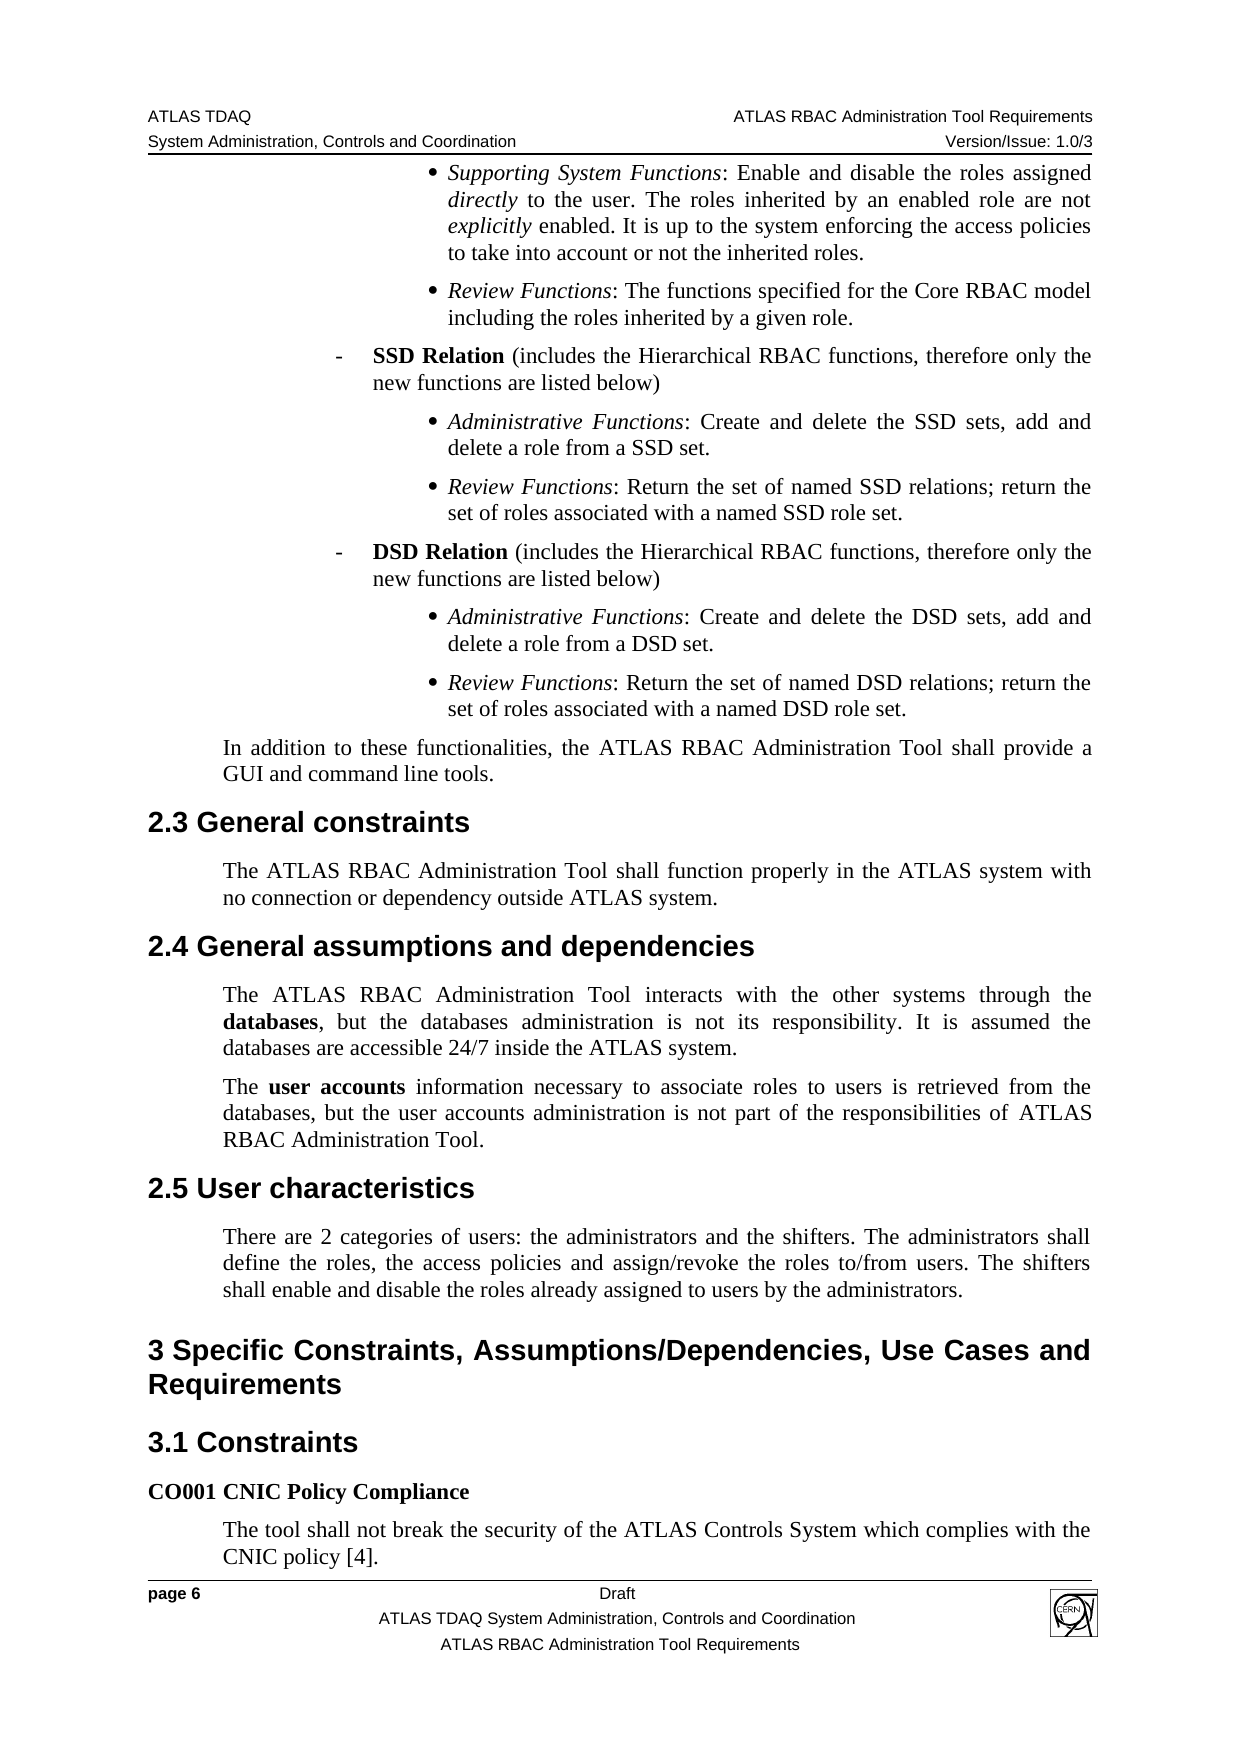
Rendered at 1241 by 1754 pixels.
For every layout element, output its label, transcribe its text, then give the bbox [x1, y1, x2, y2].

picture [1048, 1587, 1100, 1639]
list Review Functions: Return the set of named DSD relations; return the set of roles associated with a named DSD role set. [429, 669, 1092, 721]
subtitle User characteristics [148, 1171, 1092, 1204]
text The ATLAS RBAC Administration Tool interacts with the other systems through the databases, but the databases administration is not its responsibility. It is assumed the databases are accessible 24/7 inside the ATLAS system. [223, 981, 1092, 1060]
subtitle General assumptions and dependencies [148, 929, 1092, 963]
list SSD Relation (includes the Hierarchical RBAC functions, therefore only the new functions are listed below) [335, 343, 1092, 395]
text The ATLAS RBAC Administration Tool shall function properly in the ATLAS system with no connection or dependency outside ATLAS system. [223, 858, 1092, 910]
text The user accounts information necessary to associate roles to users is retrieved from the databases, but the user accounts administration is not part of the responsibilities of ATLAS RBAC Administration Tool. [223, 1073, 1092, 1152]
list Administrative Functions: Create and delete the SSD sets, add and delete a role from a SSD set. [429, 408, 1092, 461]
subtitle General constraints [148, 805, 1092, 839]
text There are 2 categories of users: the administrators and the shifters. The administrators shall define the roles, the access policies and assign/revoke the roles to/from users. The shifters shall enable and disable the roles already assigned to users by the administrators. [223, 1223, 1092, 1302]
list Review Functions: Return the set of named SSD relations; return the set of roles associated with a named SSD role set. [429, 473, 1092, 526]
text In addition to these functionalities, the ATLAS RBAC Administration Tool shall provide a GUI and command line tools. [223, 734, 1092, 787]
text The tool shall not break the security of the ATLAS Controls System which complies with the CNIC policy [4]. [223, 1517, 1092, 1569]
subtitle Specific Constraints, Assumptions/Dependencies, Use Cases and Requirements [148, 1333, 1092, 1400]
list Supporting System Functions: Enable and disable the roles assigned directly to the user. The roles inherited by an enabled role are not explicitly enabled. It is up to the system enforcing the access policies to take into account or not the inherited roles. [429, 159, 1092, 265]
list DSD Relation (includes the Hierarchical RBAC functions, therefore only the new functions are listed below) [335, 538, 1092, 591]
list Administrative Functions: Create and delete the DSD sets, add and delete a role from a DSD set. [429, 603, 1092, 656]
text CO001 CNIC Policy Compliance [148, 1478, 1092, 1504]
list Review Functions: The functions specified for the Core RBAC model including the roles inherited by a given role. [429, 277, 1092, 330]
